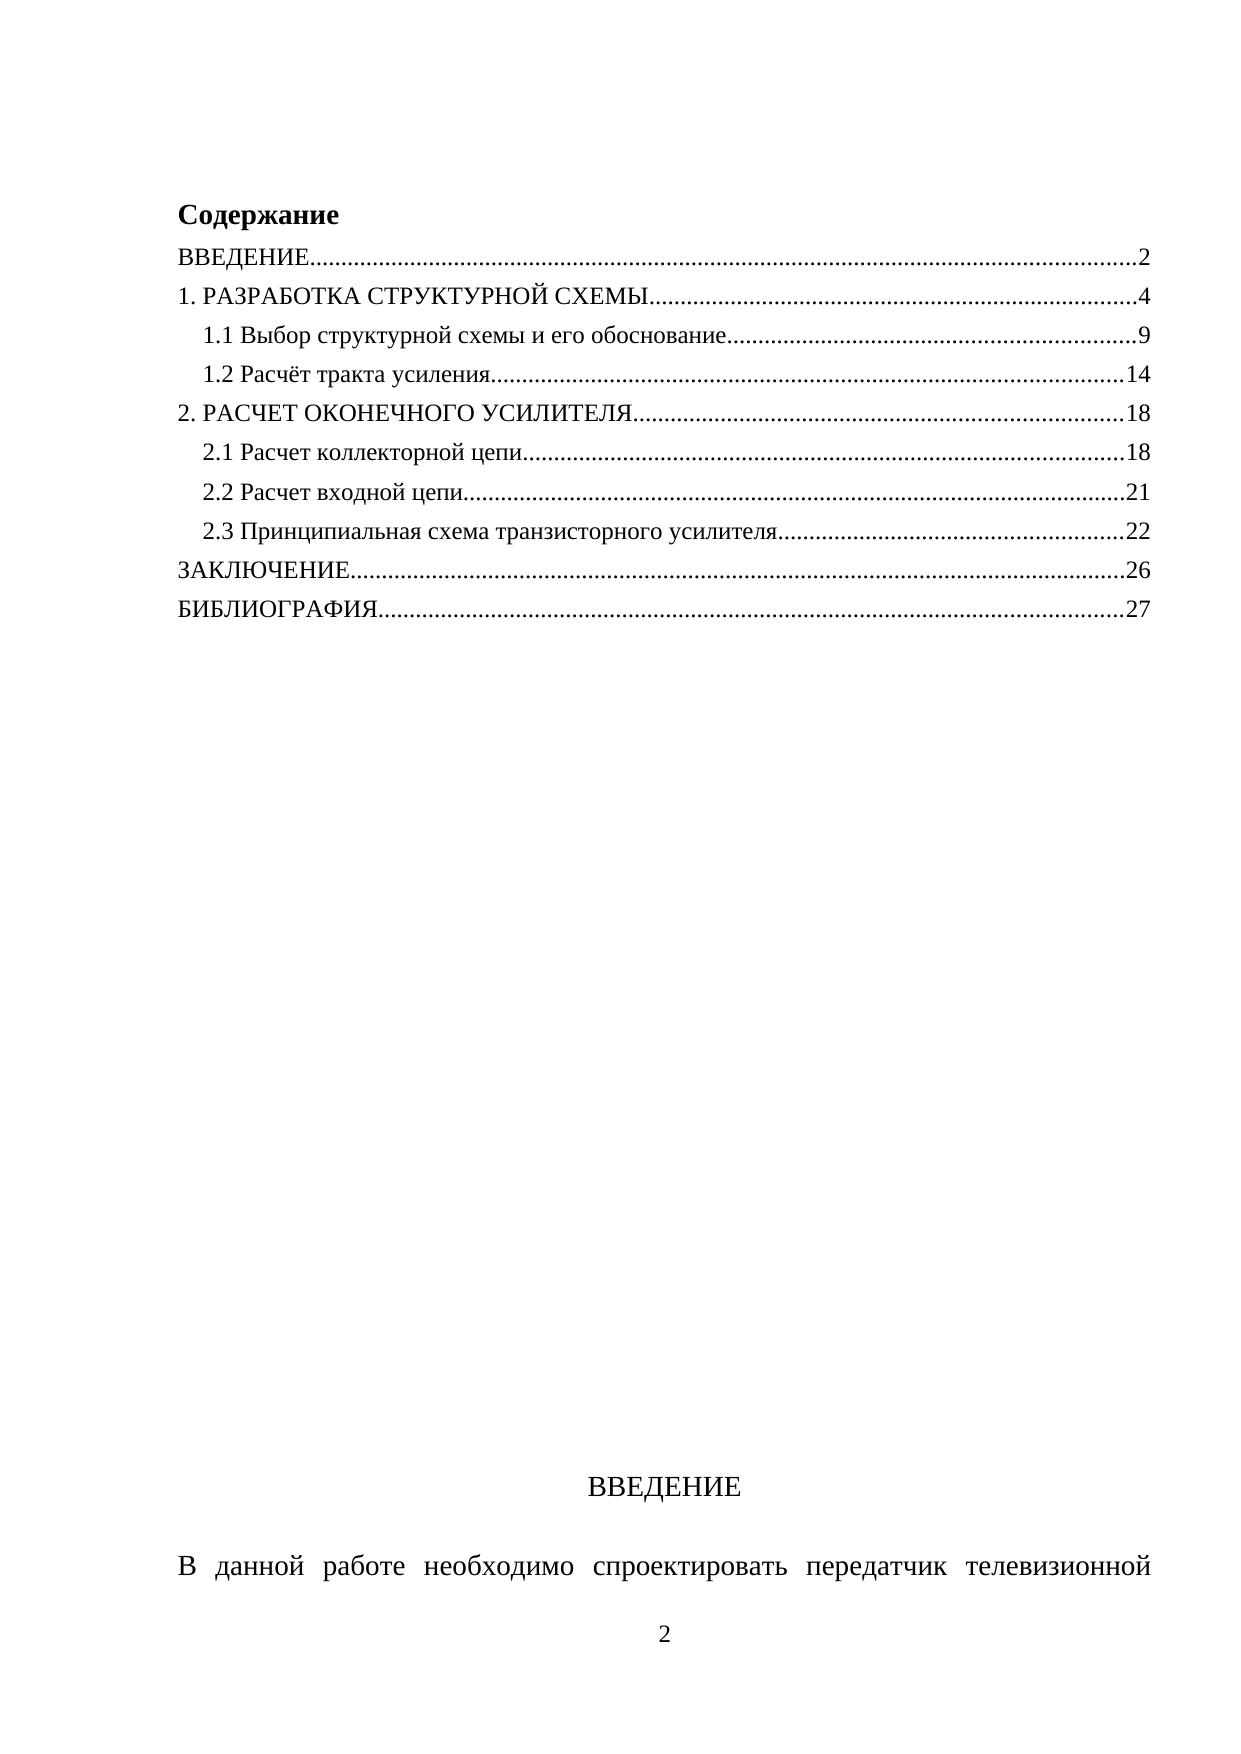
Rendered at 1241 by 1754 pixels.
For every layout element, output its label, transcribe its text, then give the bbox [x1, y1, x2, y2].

subtitle ВВЕДЕНИЕ [177, 1469, 1152, 1502]
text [177, 1548, 1152, 1582]
